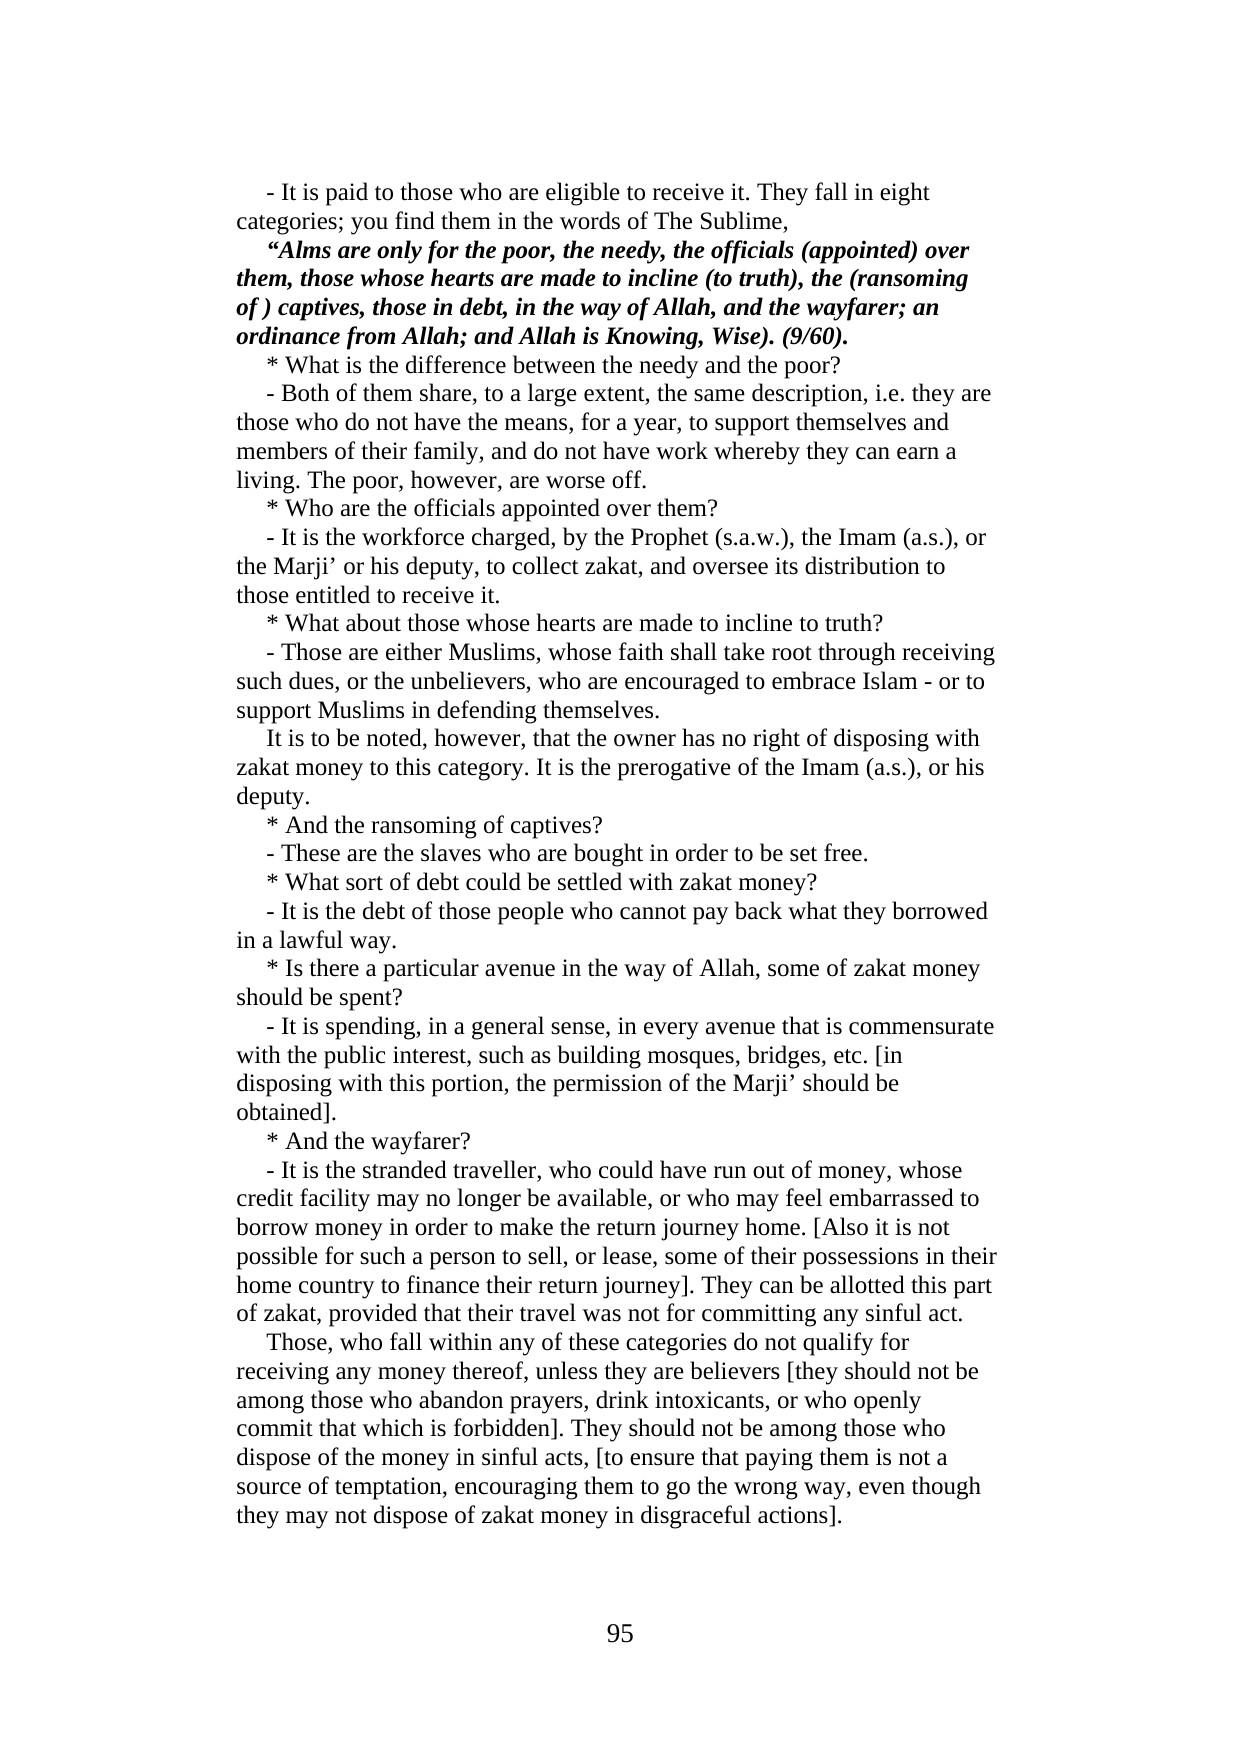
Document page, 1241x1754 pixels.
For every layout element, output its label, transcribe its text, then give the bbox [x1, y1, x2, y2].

text Those, who fall within any of these categories do not qualify for receiving any money thereof, unless they are believers [they should not be among those who abandon prayers, drink intoxicants, or who openly commit that which is forbidden]. They should not be among those who dispose of the money in sinful acts, [to ensure that paying them is not a source of temptation, encouraging them to go the wrong way, even though they may not dispose of zakat money in disgraceful actions]. [236, 1327, 1004, 1528]
text - It is the debt of those people who cannot pay back what they borrowed in a lawful way. [236, 896, 1004, 953]
text - Both of them share, to a large extent, the same description, i.e. they are those who do not have the means, for a year, to support themselves and members of their family, and do not have work whereby they can earn a living. The poor, however, are worse off. [236, 378, 1004, 493]
text - These are the slaves who are bought in order to be set free. [236, 838, 1004, 867]
text - Those are either Muslims, whose faith shall take root through receiving such dues, or the unbelievers, who are encouraged to embrace Islam - or to support Muslims in defending themselves. [236, 637, 1004, 723]
text “Alms are only for the poor, the needy, the officials (appointed) over them, those whose hearts are made to incline (to truth), the (ransoming of ) captives, those in debt, in the way of Allah, and the wayfarer; an ordinance from Allah; and Allah is Knowing, Wise). (9/60). [236, 235, 1004, 350]
text * What about those whose hearts are made to incline to truth? [236, 608, 1004, 637]
text * Who are the officials appointed over them? [236, 493, 1004, 522]
text - It is paid to those who are eligible to receive it. They fall in eight categories; you find them in the words of The Sublime, [236, 177, 1004, 235]
text * And the ransoming of captives? [236, 810, 1004, 838]
text * What is the difference between the needy and the poor? [236, 350, 1004, 378]
text - It is the workforce charged, by the Prophet (s.a.w.), the Imam (a.s.), or the Marji’ or his deputy, to collect zakat, and oversee its distribution to those entitled to receive it. [236, 522, 1004, 608]
text It is to be noted, however, that the owner has no right of disposing with zakat money to this category. It is the prerogative of the Imam (a.s.), or his deputy. [236, 723, 1004, 810]
text * Is there a particular avenue in the way of Allah, some of zakat money should be spent? [236, 953, 1004, 1011]
text * And the wayfarer? [236, 1126, 1004, 1155]
text - It is the stranded traveller, who could have run out of money, whose credit facility may no longer be available, or who may feel embarrassed to borrow money in order to make the return journey home. [Also it is not possible for such a person to sell, or lease, some of their possessions in their home country to finance their return journey]. They can be allotted this part of zakat, provided that their travel was not for committing any sinful act. [236, 1155, 1004, 1327]
text - It is spending, in a general sense, in every avenue that is commensurate with the public interest, such as building mosques, bridges, etc. [in disposing with this portion, the permission of the Marji’ should be obtained]. [236, 1011, 1004, 1126]
text * What sort of debt could be settled with zakat money? [236, 867, 1004, 896]
